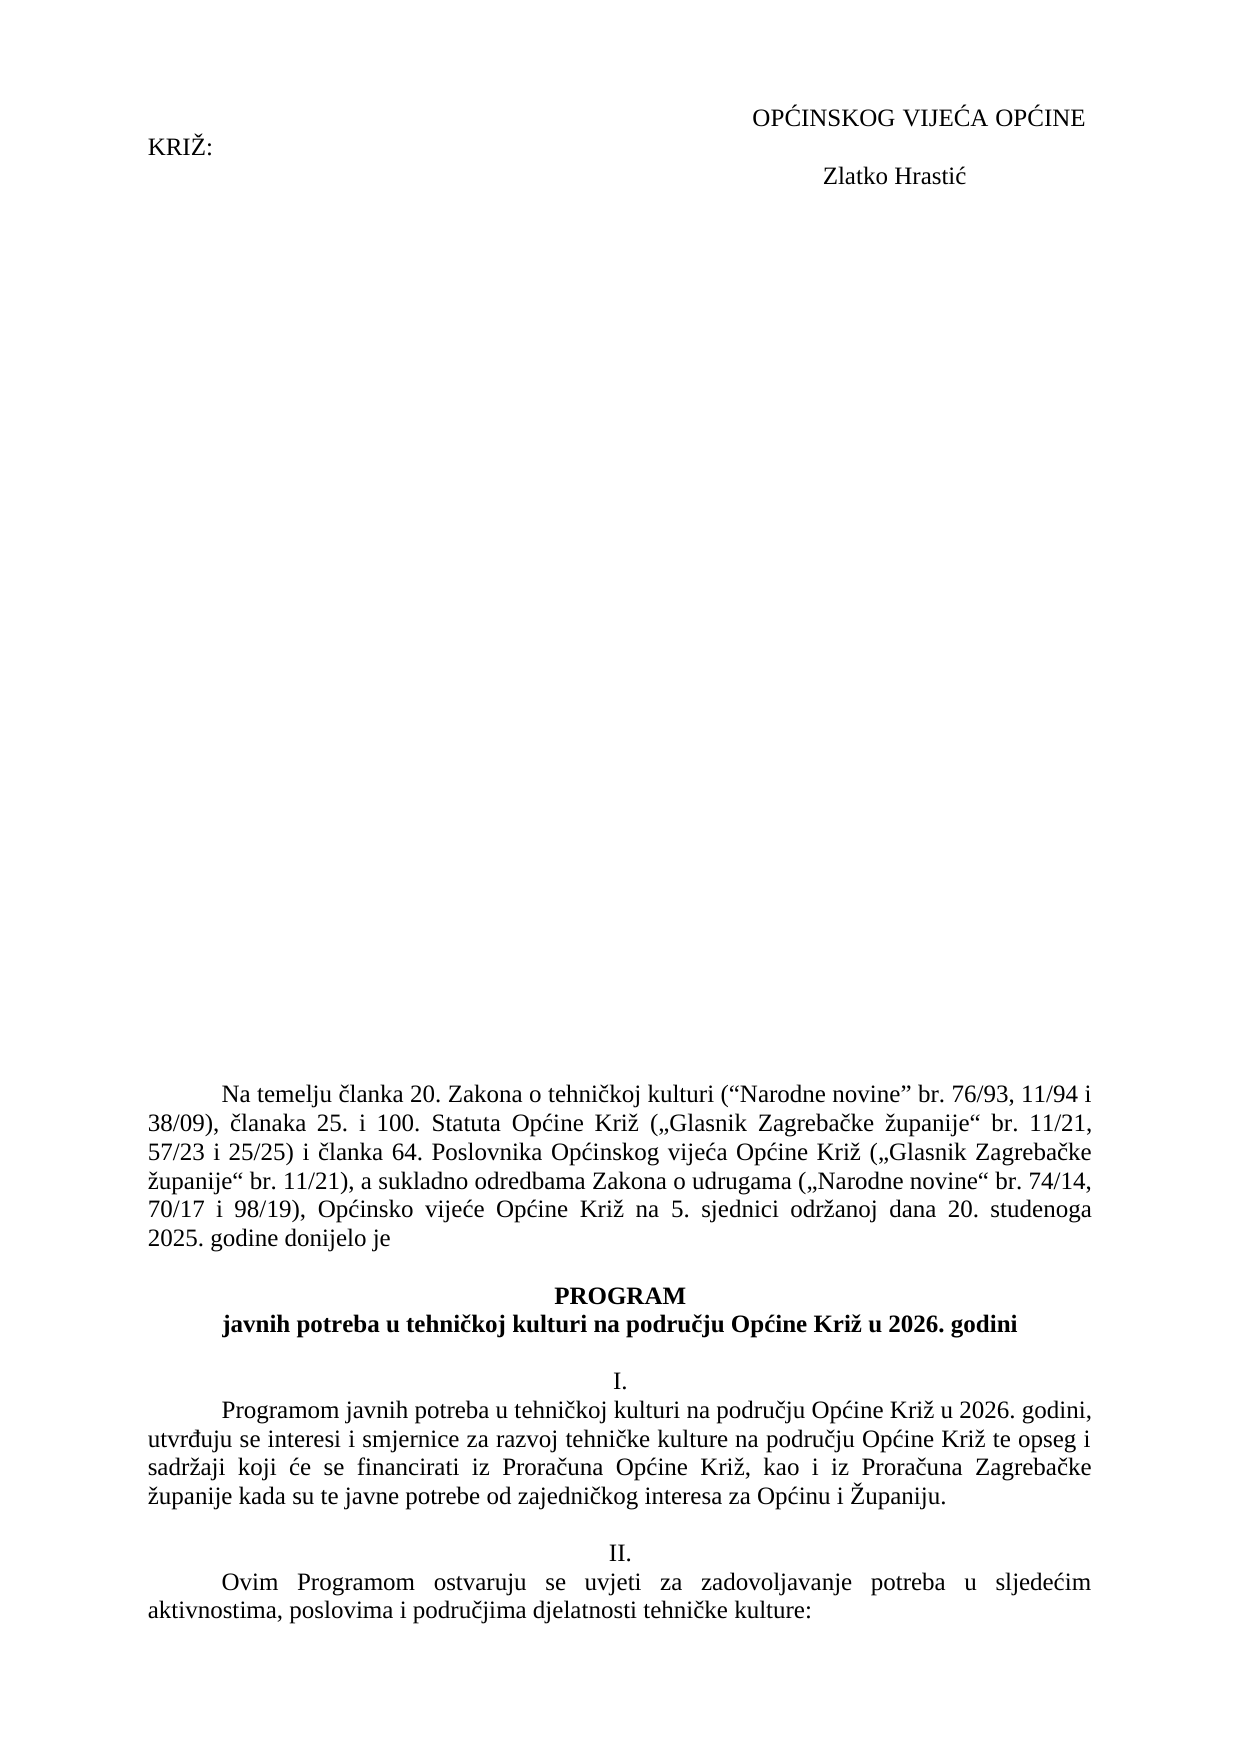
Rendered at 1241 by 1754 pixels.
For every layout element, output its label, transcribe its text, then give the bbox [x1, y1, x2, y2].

text I. [148, 1366, 1092, 1395]
text javnih potreba u tehničkoj kulturi na području Općine Križ u 2026. godini [148, 1309, 1092, 1338]
list Na temelju članka 20. Zakona o tehničkoj kulturi (“Narodne novine” br. 76/93, 11/94 i 38/09), članaka 25. i 100. Statuta Općine Križ („Glasnik Zagrebačke županije“ br. 11/21, 57/23 i 25/25) i članka 64. Poslovnika Općinskog vijeća Općine Križ („Glasnik Zagrebačke županije“ br. 11/21), a sukladno odredbama Zakona o udrugama („Narodne novine“ br. 74/14, 70/17 i 98/19), Općinsko vijeće Općine Križ na 5. sjednici održanoj dana 20. studenoga 2025. godine donijelo je [148, 1051, 1092, 1252]
text Programom javnih potreba u tehničkoj kulturi na području Općine Križ u 2026. godini, utvrđuju se interesi i smjernice za razvoj tehničke kulture na području Općine Križ te opseg i sadržaji koji će se financirati iz Proračuna Općine Križ, kao i iz Proračuna Zagrebačke županije kada su te javne potrebe od zajedničkog interesa za Općinu i Županiju. [148, 1395, 1092, 1510]
text OPĆINSKOG VIJEĆA OPĆINE KRIŽ: [148, 103, 1092, 161]
text PROGRAM [148, 1281, 1092, 1309]
text Zlatko Hrastić [148, 161, 1092, 190]
text II. [148, 1538, 1092, 1567]
text Ovim Programom ostvaruju se uvjeti za zadovoljavanje potreba u sljedećim aktivnostima, poslovima i područjima djelatnosti tehničke kulture: [148, 1567, 1092, 1624]
